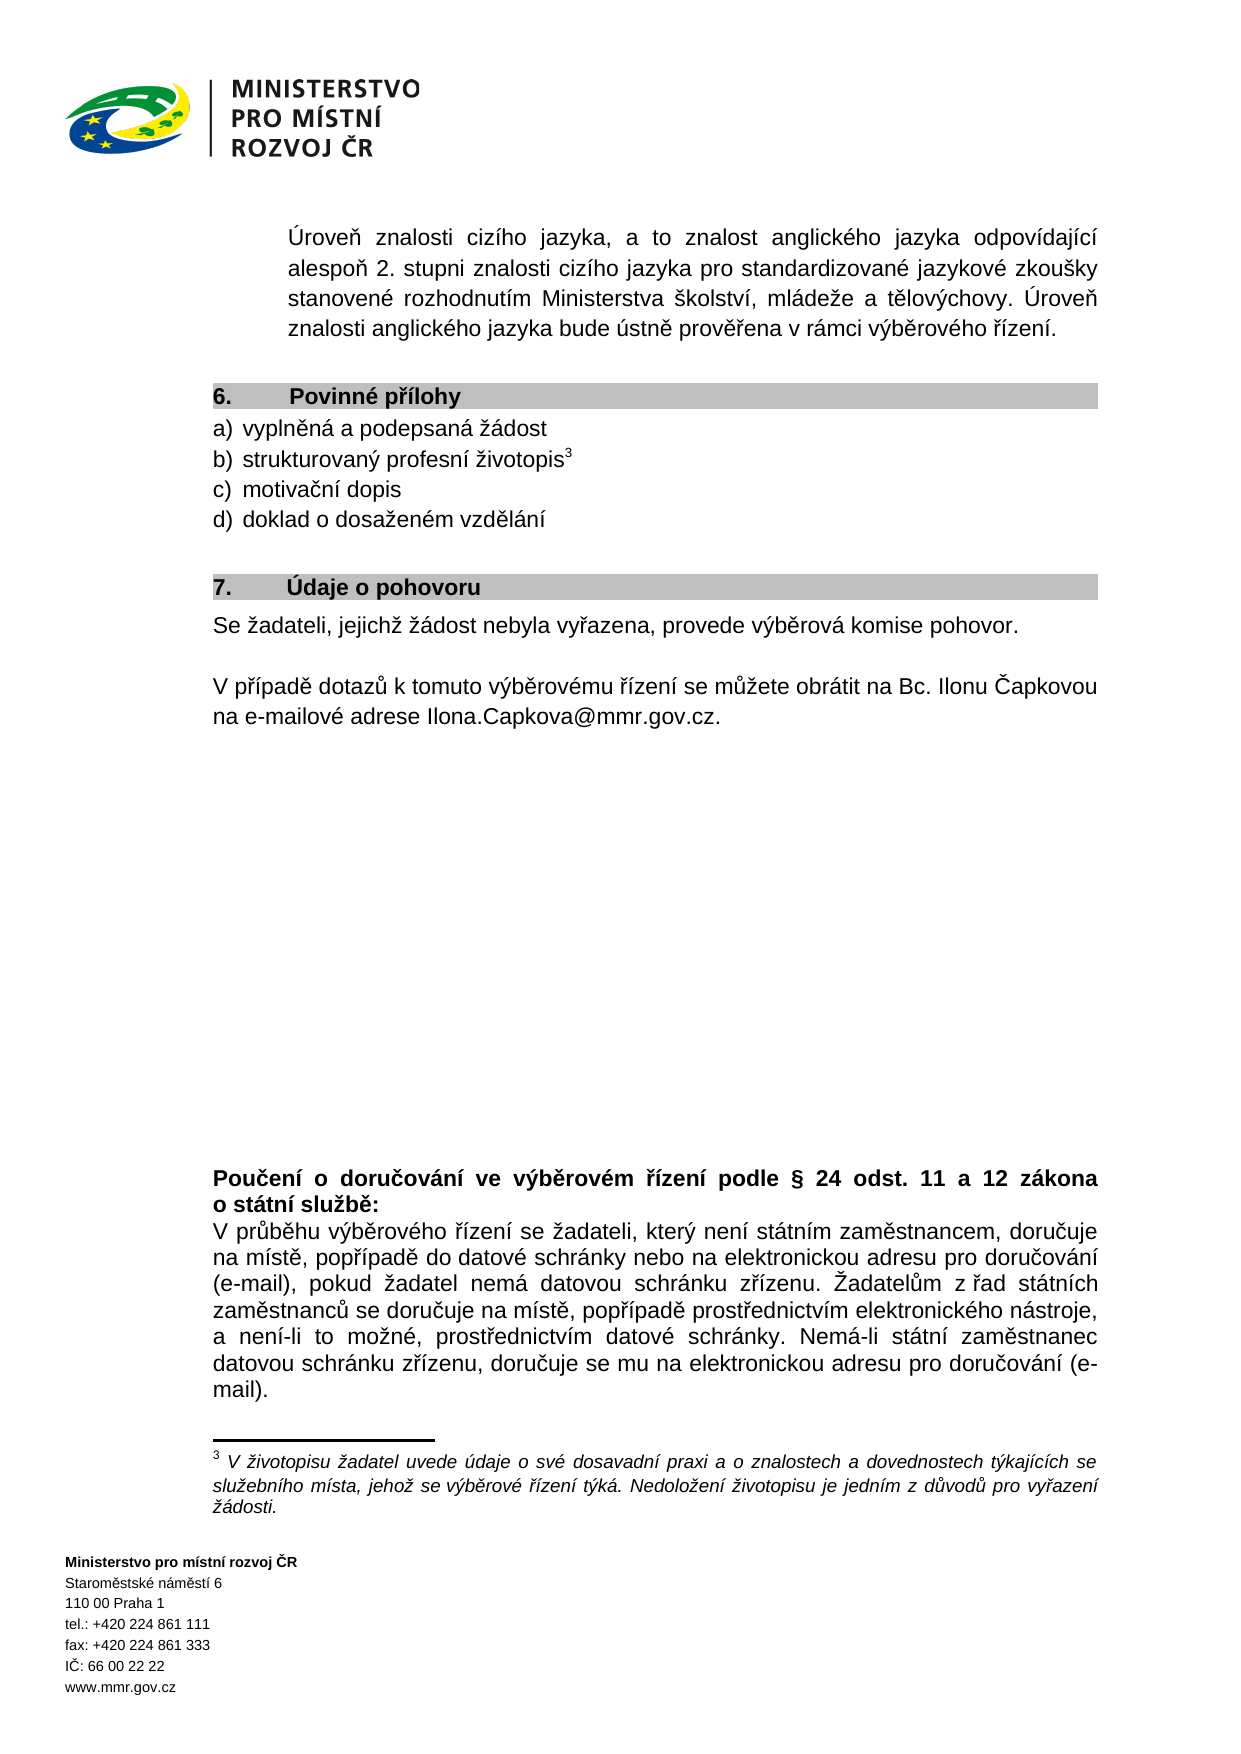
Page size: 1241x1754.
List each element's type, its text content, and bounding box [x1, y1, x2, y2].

list strukturovaný profesní životopis [213, 446, 1098, 472]
list vyplněná a podepsaná žádost [213, 415, 1098, 442]
text V případě dotazů k tomuto výběrovému řízení se můžete obrátit na Bc. Ilonu Čapkovou na e-mailové adrese Ilona.Capkova@mmr.gov.cz. [213, 673, 1098, 729]
list V průběhu výběrového řízení se žadateli, který není státním zaměstnancem, doručuje na místě, popřípadě do datové schránky nebo na elektronickou adresu pro doručování (e-mail), pokud žadatel nemá datovou schránku zřízenu. Žadatelům z řad státních zaměstnanců se doručuje na místě, popřípadě prostřednictvím elektronického nástroje, a není-li to možné, prostřednictvím datové schránky. Nemá-li státní zaměstnanec datovou schránku zřízenu, doručuje se mu na elektronickou adresu pro doručování (e-mail). [213, 1218, 1098, 1402]
list Úroveň znalosti cizího jazyka, a to znalost anglického jazyka odpovídající alespoň 2. stupni znalosti cizího jazyka pro standardizované jazykové zkoušky stanovené rozhodnutím Ministerstva školství, mládeže a tělovýchovy. Úroveň znalosti anglického jazyka bude ústně prověřena v rámci výběrového řízení. [288, 224, 1098, 341]
list motivační dopis [213, 476, 1098, 502]
subtitle 6. Povinné přílohy [213, 383, 1098, 409]
text Se žadateli, jejichž žádost nebyla vyřazena, provede výběrová komise pohovor. [213, 612, 1098, 639]
text Poučení o doručování ve výběrovém řízení podle § 24 odst. 11 a 12 zákona o státní službě: [213, 1165, 1098, 1218]
text 7. Údaje o pohovoru [213, 574, 1098, 600]
picture [65, 79, 420, 157]
list doklad o dosaženém vzdělání [213, 506, 1098, 532]
